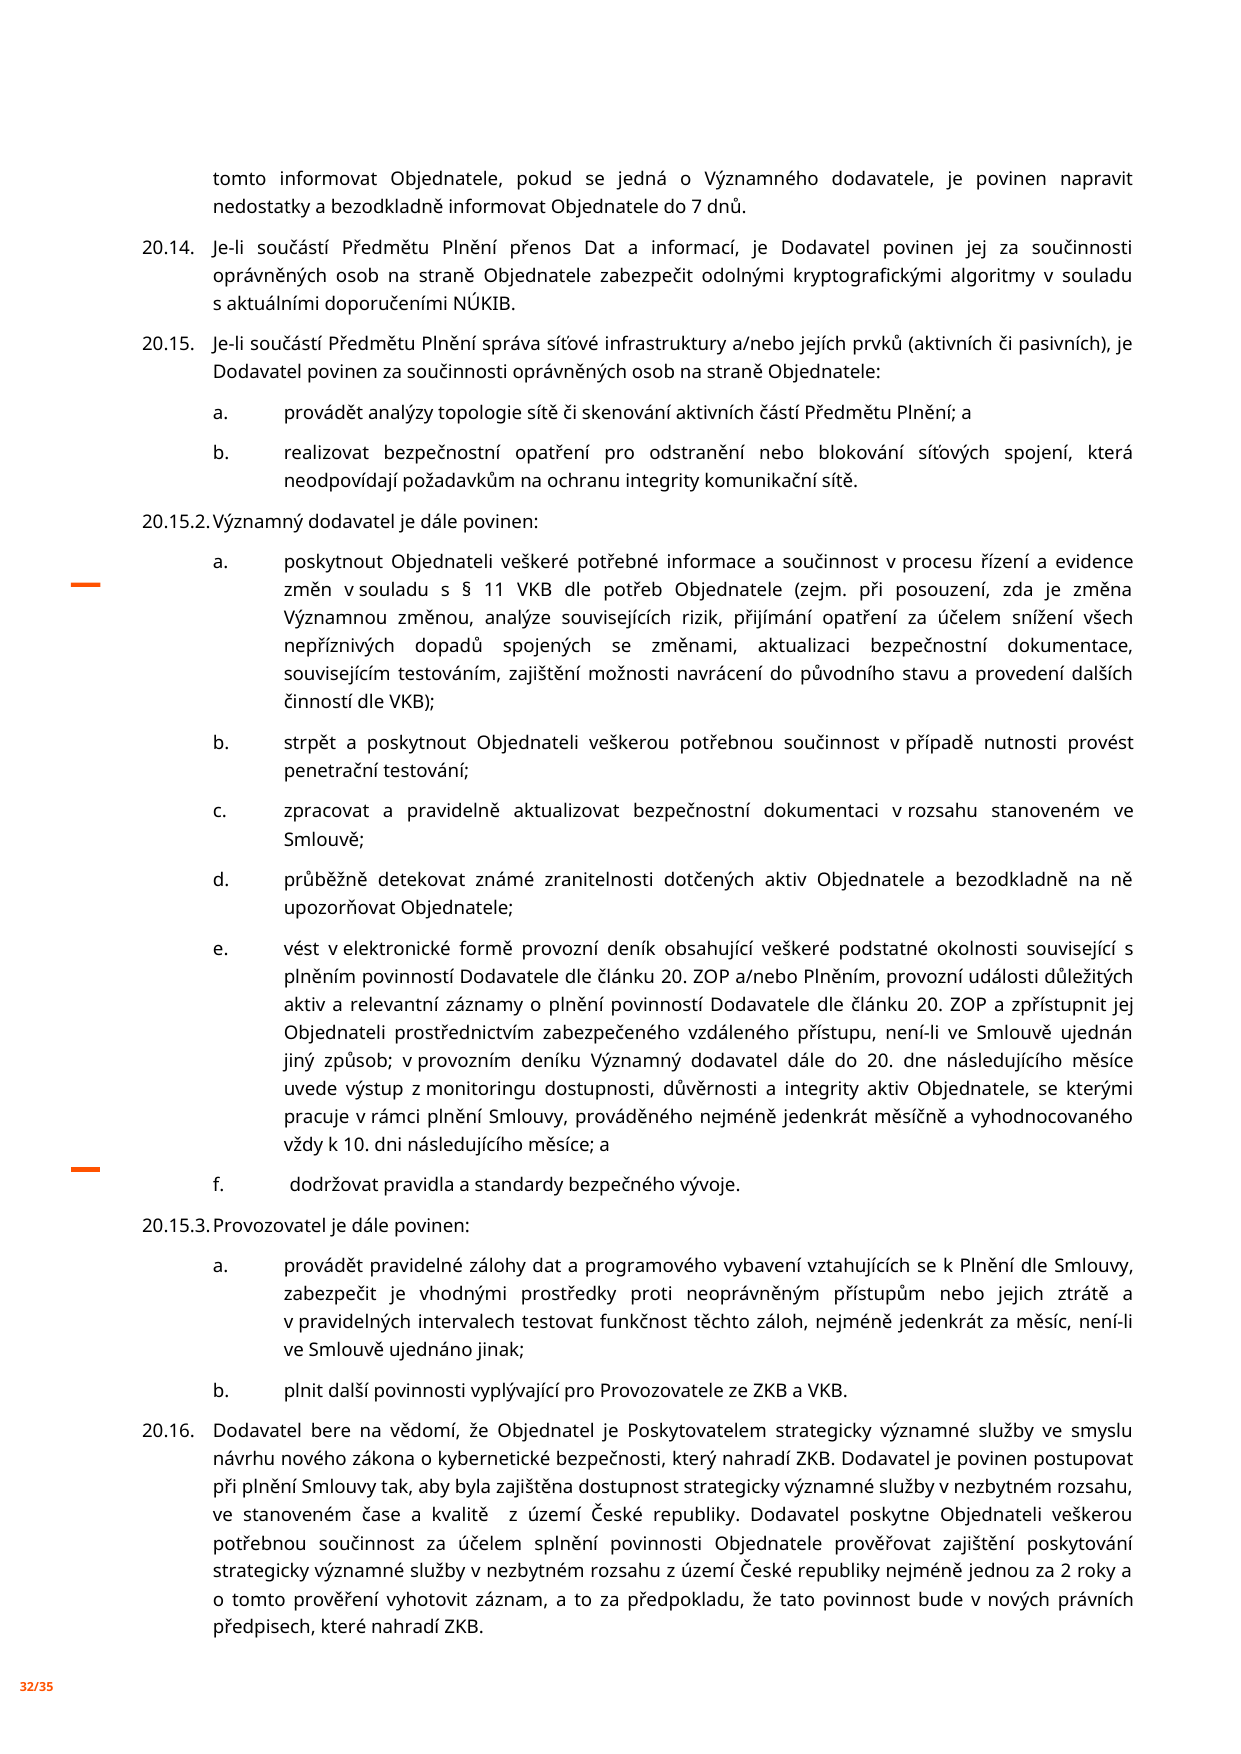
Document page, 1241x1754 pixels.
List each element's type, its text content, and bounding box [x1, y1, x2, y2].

text zpracovat a pravidelně aktualizovat bezpečnostní dokumentaci v rozsahu stanoveném ve Smlouvě; [213, 798, 1134, 851]
text dodržovat pravidla a standardy bezpečného vývoje. [213, 1172, 1134, 1197]
text Provozovatel je dále povinen: [142, 1212, 1134, 1238]
text plnit další povinnosti vyplývající pro Provozovatele ze ZKB a VKB. [213, 1377, 1134, 1403]
text provádět pravidelné zálohy dat a programového vybavení vztahujících se k Plnění dle Smlouvy, zabezpečit je vhodnými prostředky proti neoprávněným přístupům nebo jejich ztrátě a v pravidelných intervalech testovat funkčnost těchto záloh, nejméně jedenkrát za měsíc, není-li ve Smlouvě ujednáno jinak; [213, 1253, 1134, 1362]
text strpět a poskytnout Objednateli veškerou potřebnou součinnost v případě nutnosti provést penetrační testování; [213, 729, 1134, 783]
text realizovat bezpečnostní opatření pro odstranění nebo blokování síťových spojení, která neodpovídají požadavkům na ochranu integrity komunikační sítě. [213, 439, 1134, 493]
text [142, 165, 1134, 219]
text průběžně detekovat známé zranitelnosti dotčených aktiv Objednatele a bezodkladně na ně upozorňovat Objednatele; [213, 866, 1134, 920]
text Významný dodavatel je dále povinen: [142, 508, 1134, 534]
text poskytnout Objednateli veškeré potřebné informace a součinnost v procesu řízení a evidence změn v souladu s § 11 VKB dle potřeb Objednatele (zejm. při posouzení, zda je změna Významnou změnou, analýze souvisejících rizik, přijímání opatření za účelem snížení všech nepříznivých dopadů spojených se změnami, aktualizaci bezpečnostní dokumentace, souvisejícím testováním, zajištění možnosti navrácení do původního stavu a provedení dalších činností dle VKB); [213, 549, 1134, 714]
text Je-li součástí Předmětu Plnění správa síťové infrastruktury a/nebo jejích prvků (aktivních či pasivních), je Dodavatel povinen za součinnosti oprávněných osob na straně Objednatele: [142, 331, 1134, 384]
text vést v elektronické formě provozní deník obsahující veškeré podstatné okolnosti související s plněním povinností Dodavatele dle článku 20. ZOP a/nebo Plněním, provozní události důležitých aktiv a relevantní záznamy o plnění povinností Dodavatele dle článku 20. ZOP a zpřístupnit jej Objednateli prostřednictvím zabezpečeného vzdáleného přístupu, není-li ve Smlouvě ujednán jiný způsob; v provozním deníku Významný dodavatel dále do 20. dne následujícího měsíce uvede výstup z monitoringu dostupnosti, důvěrnosti a integrity aktiv Objednatele, se kterými pracuje v rámci plnění Smlouvy, prováděného nejméně jedenkrát měsíčně a vyhodnocovaného vždy k 10. dni následujícího měsíce; a [213, 935, 1134, 1157]
text provádět analýzy topologie sítě či skenování aktivních částí Předmětu Plnění; a [213, 399, 1134, 424]
text Je-li součástí Předmětu Plnění přenos Dat a informací, je Dodavatel povinen jej za součinnosti oprávněných osob na straně Objednatele zabezpečit odolnými kryptografickými algoritmy v souladu s aktuálními doporučeními NÚKIB. [142, 234, 1134, 316]
text Dodavatel bere na vědomí, že Objednatel je Poskytovatelem strategicky významné služby ve smyslu návrhu nového zákona o kybernetické bezpečnosti, který nahradí ZKB. Dodavatel je povinen postupovat při plnění Smlouvy tak, aby byla zajištěna dostupnost strategicky významné služby v nezbytném rozsahu, ve stanoveném čase a kvalitě z území České republiky. Dodavatel poskytne Objednateli veškerou potřebnou součinnost za účelem splnění povinnosti Objednatele prověřovat zajištění poskytování strategicky významné služby v nezbytném rozsahu z území České republiky nejméně jednou za 2 roky a o tomto prověření vyhotovit záznam, a to za předpokladu, že tato povinnost bude v nových právních předpisech, které nahradí ZKB. [142, 1418, 1134, 1639]
